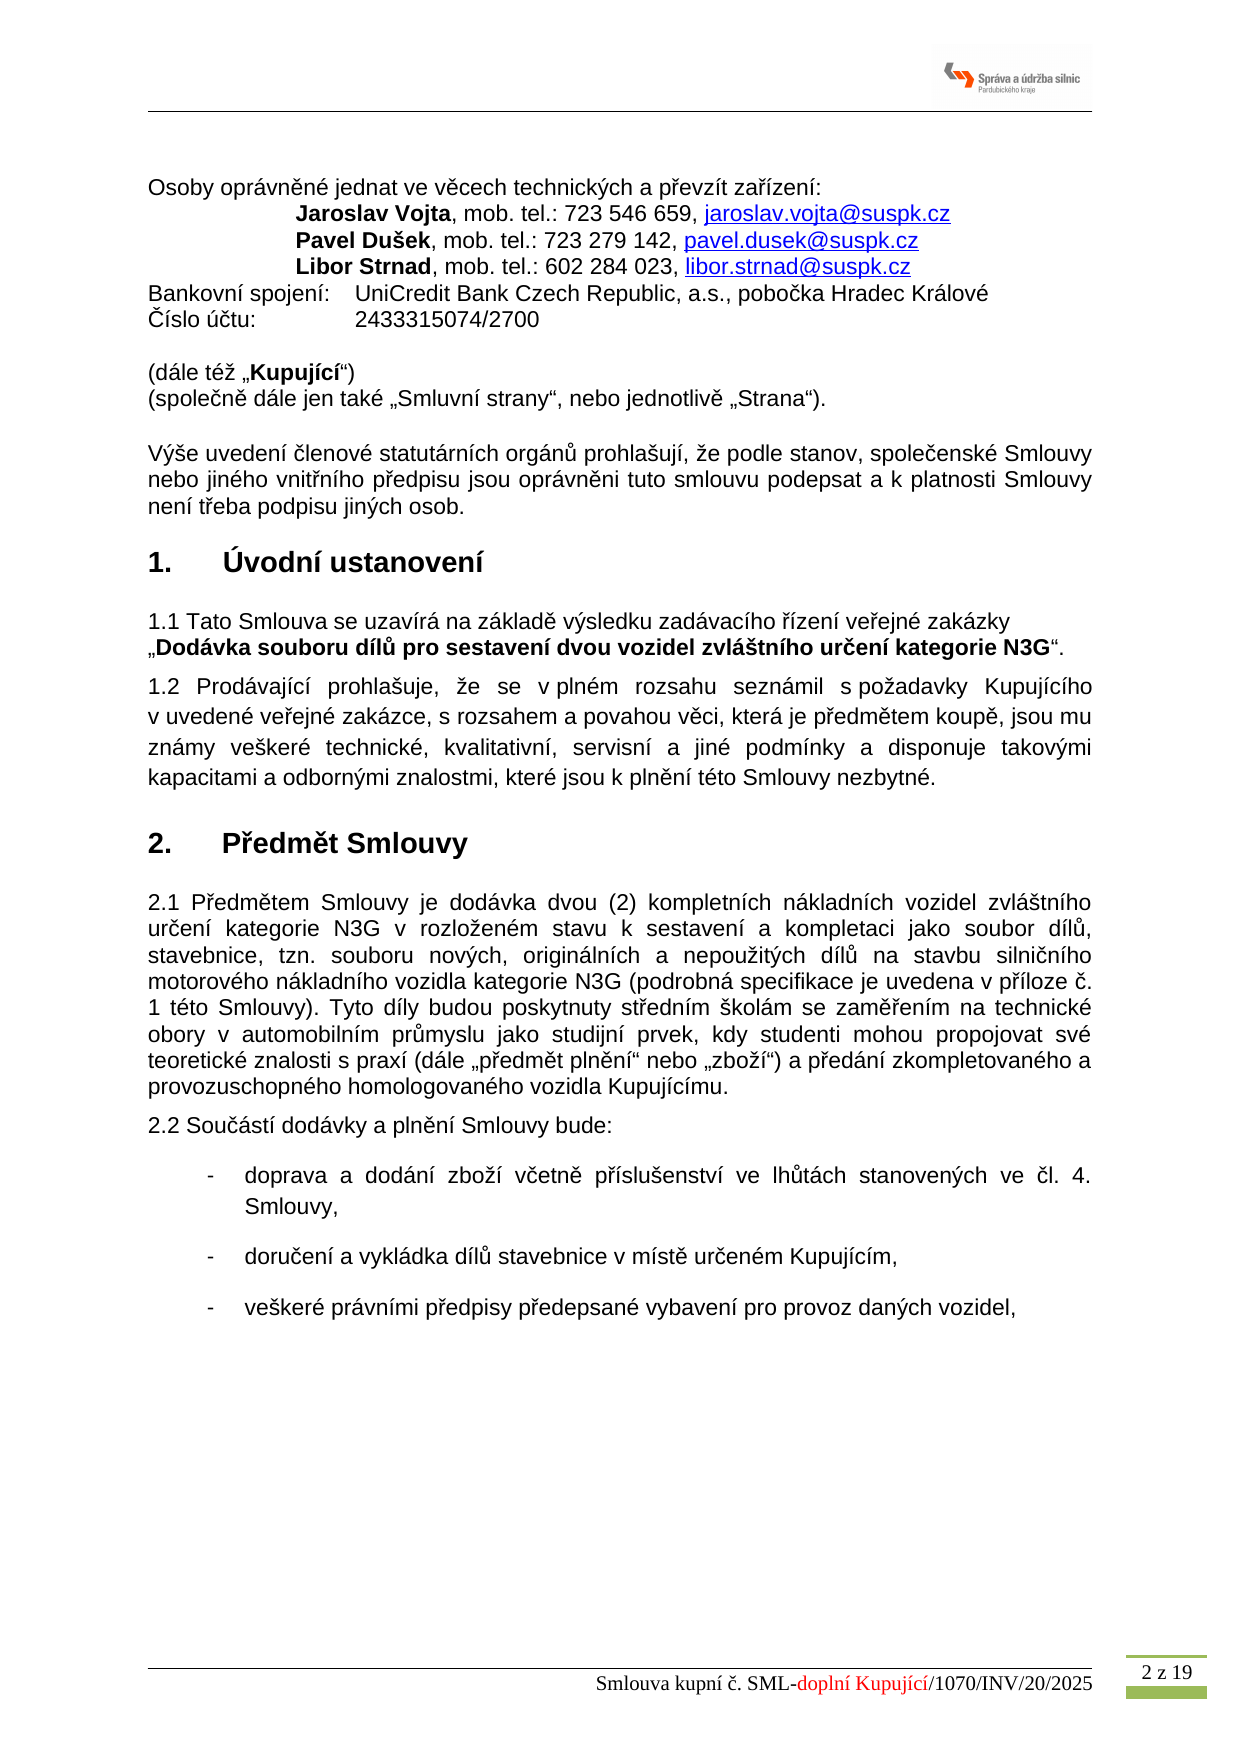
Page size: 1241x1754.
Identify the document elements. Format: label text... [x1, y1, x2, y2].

text Libor Strnad, mob. tel.: 602 284 023, libor.strnad@suspk.cz [295, 253, 1092, 279]
list doručení a vykládka dílů stavebnice v místě určeném Kupujícím, [207, 1242, 1092, 1270]
list 2.2 Součástí dodávky a plnění Smlouvy bude: [148, 1112, 1092, 1138]
text (dále též „Kupující“) [148, 358, 1092, 385]
list veškeré právními předpisy předepsané vybavení pro provoz daných vozidel, [207, 1293, 1092, 1321]
text 1.2 Prodávající prohlašuje, že se v plném rozsahu seznámil s požadavky Kupujícího v uvedené veřejné zakázce, s rozsahem a povahou věci, která je předmětem koupě, jsou mu známy veškeré technické, kvalitativní, servisní a jiné podmínky a disponuje takovými kapacitami a odbornými znalostmi, které jsou k plnění této Smlouvy nezbytné. [148, 673, 1092, 790]
list Úvodní ustanovení [148, 545, 1092, 579]
text Číslo účtu: 2433315074/2700 [148, 306, 1092, 332]
text Bankovní spojení: UniCredit Bank Czech Republic, a.s., pobočka Hradec Králové [148, 279, 1092, 306]
list Předmět Smlouvy [148, 827, 1092, 860]
text Osoby oprávněné jednat ve věcech technických a převzít zařízení: [148, 174, 1092, 200]
picture [931, 44, 1093, 109]
text Jaroslav Vojta, mob. tel.: 723 546 659, jaroslav.vojta@suspk.cz [148, 200, 1092, 227]
text Výše uvedení členové statutárních orgánů prohlašují, že podle stanov, společenské Smlouvy nebo jiného vnitřního předpisu jsou oprávněni tuto smlouvu podepsat a k platnosti Smlouvy není třeba podpisu jiných osob. [148, 440, 1092, 519]
text 1.1 Tato Smlouva se uzavírá na základě výsledku zadávacího řízení veřejné zakázky „Dodávka souboru dílů pro sestavení dvou vozidel zvláštního určení kategorie N3G“. [148, 608, 1092, 661]
list doprava a dodání zboží včetně příslušenství ve lhůtách stanovených ve čl. 4. Smlouvy, [207, 1161, 1092, 1219]
text 2.1 Předmětem Smlouvy je dodávka dvou (2) kompletních nákladních vozidel zvláštního určení kategorie N3G v rozloženém stavu k sestavení a kompletaci jako soubor dílů, stavebnice, tzn. souboru nových, originálních a nepoužitých dílů na stavbu silničního motorového nákladního vozidla kategorie N3G (podrobná specifikace je uvedena v příloze č. 1 této Smlouvy). Tyto díly budou poskytnuty středním školám se zaměřením na technické obory v automobilním průmyslu jako studijní prvek, kdy studenti mohou propojovat své teoretické znalosti s praxí (dále „předmět plnění“ nebo „zboží“) a předání zkompletovaného a provozuschopného homologovaného vozidla Kupujícímu. [148, 889, 1092, 1100]
text (společně dále jen také „Smluvní strany“, nebo jednotlivě „Strana“). [148, 385, 1092, 411]
text Pavel Dušek, mob. tel.: 723 279 142, pavel.dusek@suspk.cz [295, 227, 1092, 253]
